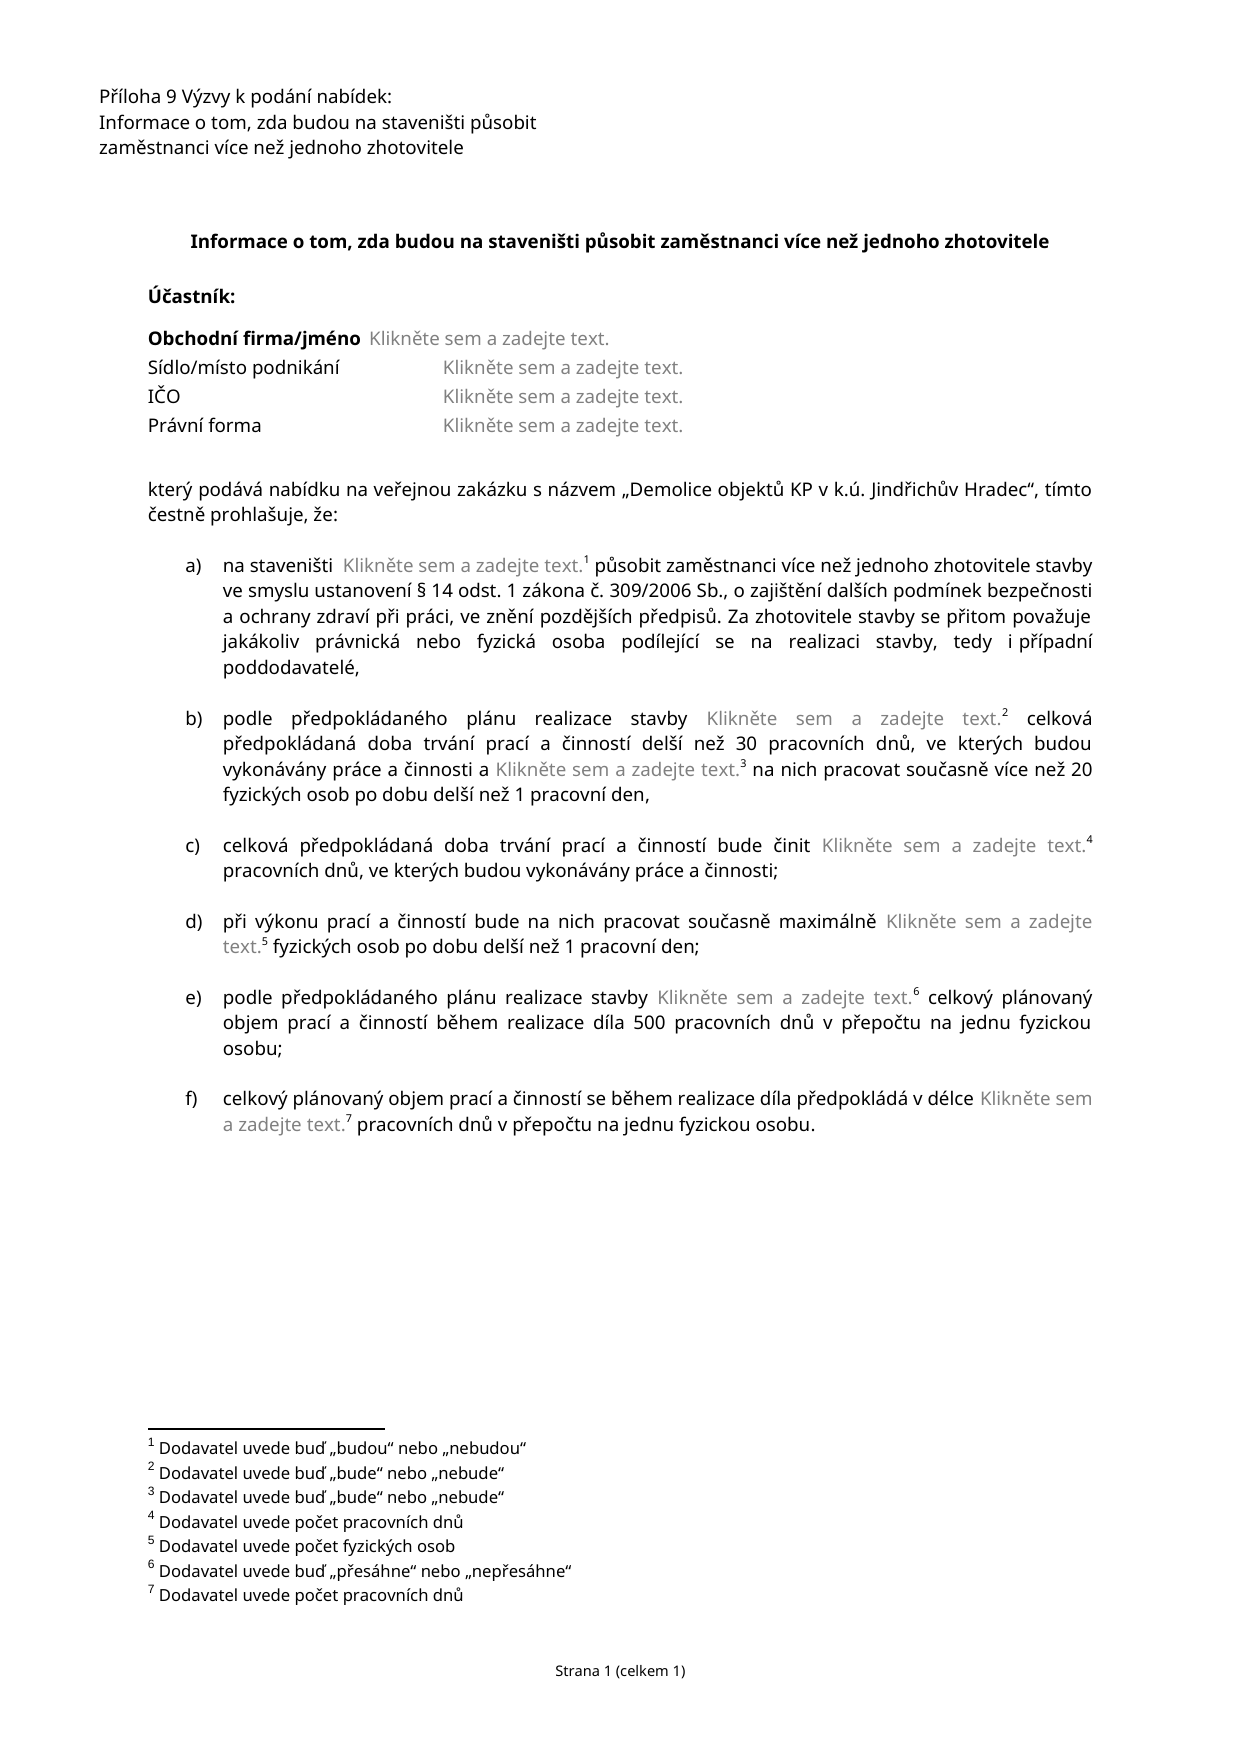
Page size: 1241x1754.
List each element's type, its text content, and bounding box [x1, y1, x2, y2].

text Právní forma [148, 409, 1093, 438]
text Sídlo/místo podnikání [148, 351, 1093, 380]
text Obchodní firma/jméno [148, 322, 1093, 351]
list podle předpokládaného plánu realizace stavby celkový plánovaný objem prací a činností během realizace díla 500 pracovních dnů v přepočtu na jednu fyzickou osobu; [185, 984, 1093, 1061]
title Informace o tom, zda budou na staveništi působit zaměstnanci více než jednoho zhotovitele [148, 228, 1093, 254]
text který podává nabídku na veřejnou zakázku s názvem „Demolice objektů KP v k.ú. Jindřichův Hradec“, tímto čestně prohlašuje, že: [148, 476, 1093, 527]
list podle předpokládaného plánu realizace stavby celková předpokládaná doba trvání prací a činností delší než 30 pracovních dnů, ve kterých budou vykonávány práce a činnosti a na nich pracovat současně více než 20 fyzických osob po dobu delší než 1 pracovní den, [185, 705, 1093, 807]
list na staveništi působit zaměstnanci více než jednoho zhotovitele stavby ve smyslu ustanovení § 14 odst. 1 zákona č. 309/2006 Sb., o zajištění dalších podmínek bezpečnosti a ochrany zdraví při práci, ve znění pozdějších předpisů. Za zhotovitele stavby se přitom považuje jakákoliv právnická nebo fyzická osoba podílející se na realizaci stavby, tedy i případní poddodavatelé, [185, 552, 1093, 680]
text Účastník: [148, 279, 1093, 310]
text IČO [148, 380, 1093, 409]
list při výkonu prací a činností bude na nich pracovat současně maximálně fyzických osob po dobu delší než 1 pracovní den; [185, 908, 1093, 959]
list celková předpokládaná doba trvání prací a činností bude činit pracovních dnů, ve kterých budou vykonávány práce a činnosti; [185, 832, 1093, 883]
list celkový plánovaný objem prací a činností se během realizace díla předpokládá v délce pracovních dnů v přepočtu na jednu fyzickou osobu. [185, 1086, 1093, 1137]
